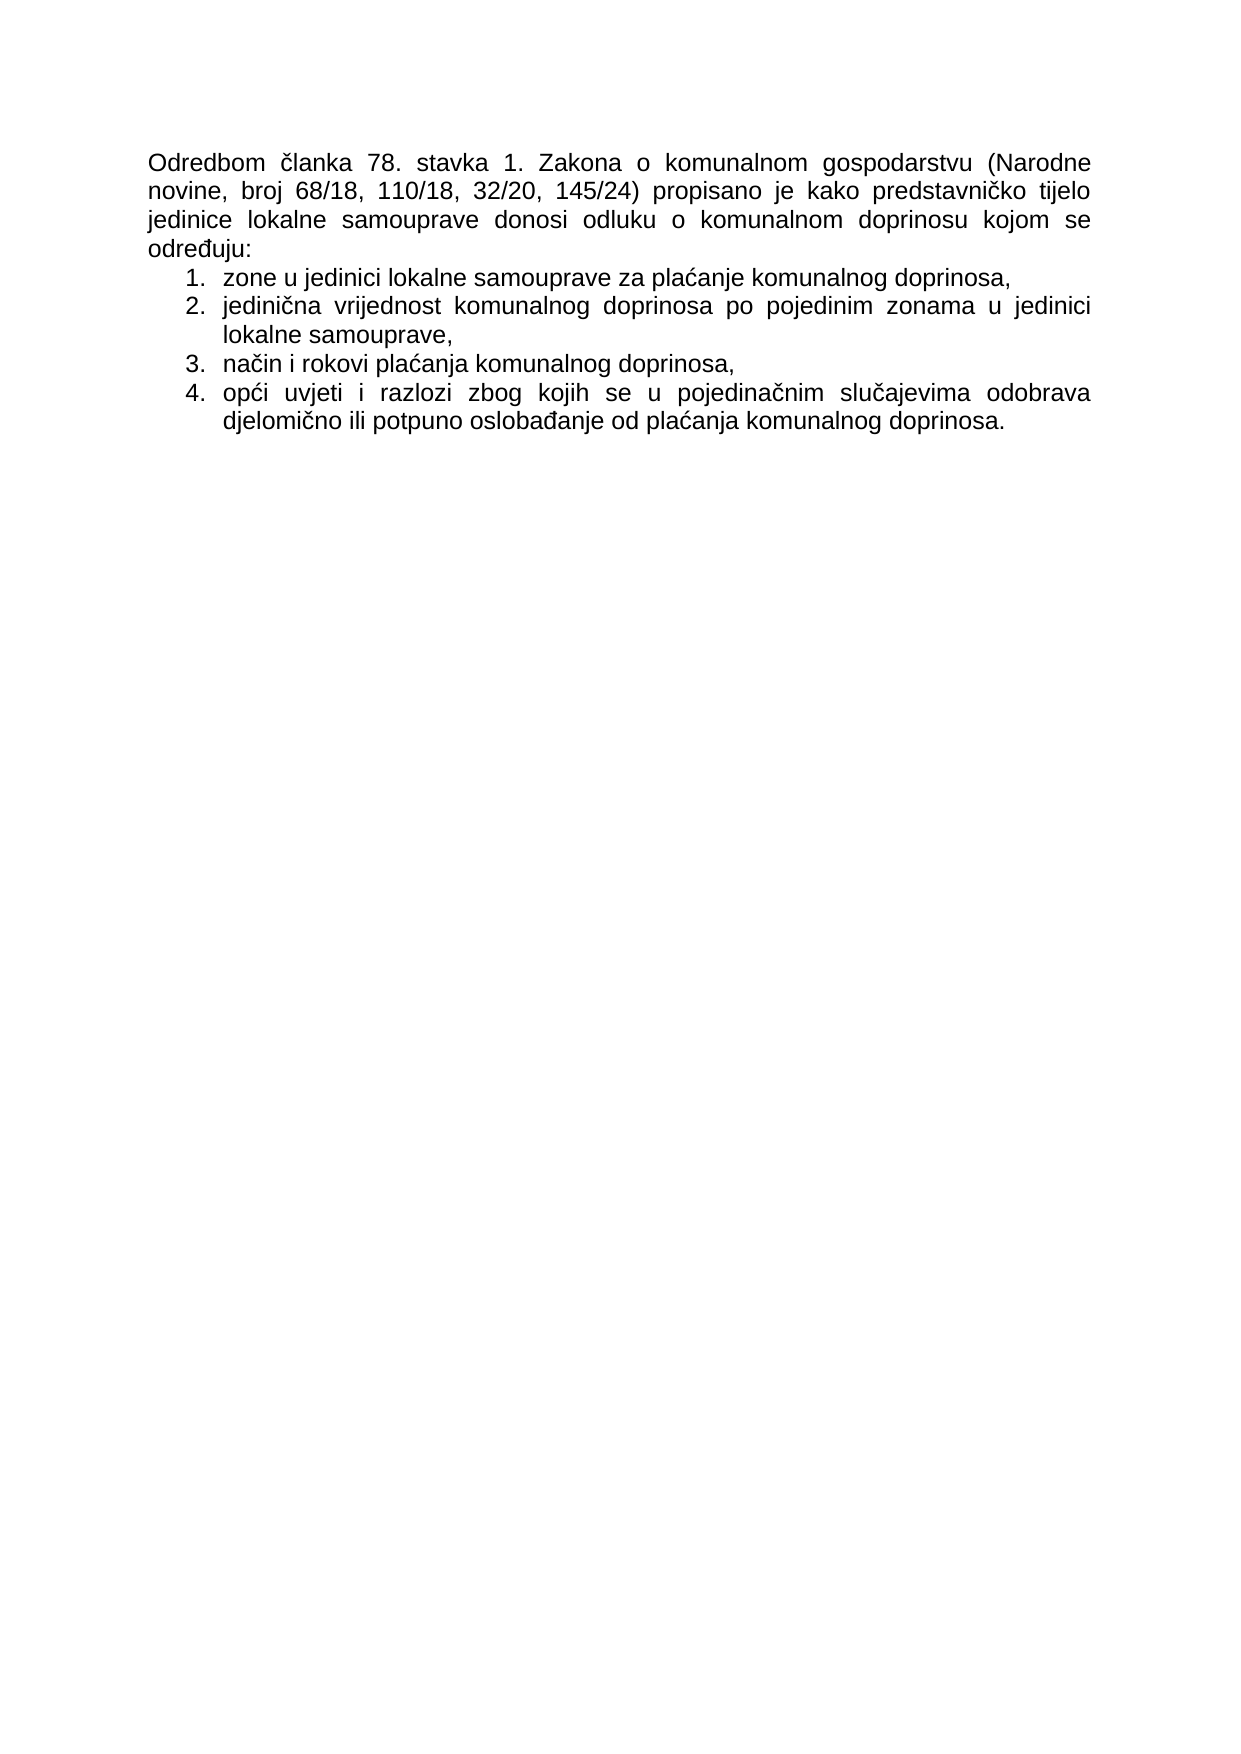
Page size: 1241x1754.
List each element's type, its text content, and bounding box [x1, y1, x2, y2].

list način i rokovi plaćanja komunalnog doprinosa, [185, 349, 1093, 378]
list jedinična vrijednost komunalnog doprinosa po pojedinim zonama u jedinici lokalne samouprave, [185, 291, 1093, 349]
list opći uvjeti i razlozi zbog kojih se u pojedinačnim slučajevima odobrava djelomično ili potpuno oslobađanje od plaćanja komunalnog doprinosa. [185, 378, 1093, 435]
text Odredbom članka 78. stavka 1. Zakona o komunalnom gospodarstvu (Narodne novine, broj 68/18, 110/18, 32/20, 145/24) propisano je kako predstavničko tijelo jedinice lokalne samouprave donosi odluku o komunalnom doprinosu kojom se određuju: [148, 148, 1093, 263]
list zone u jedinici lokalne samouprave za plaćanje komunalnog doprinosa, [185, 263, 1093, 291]
